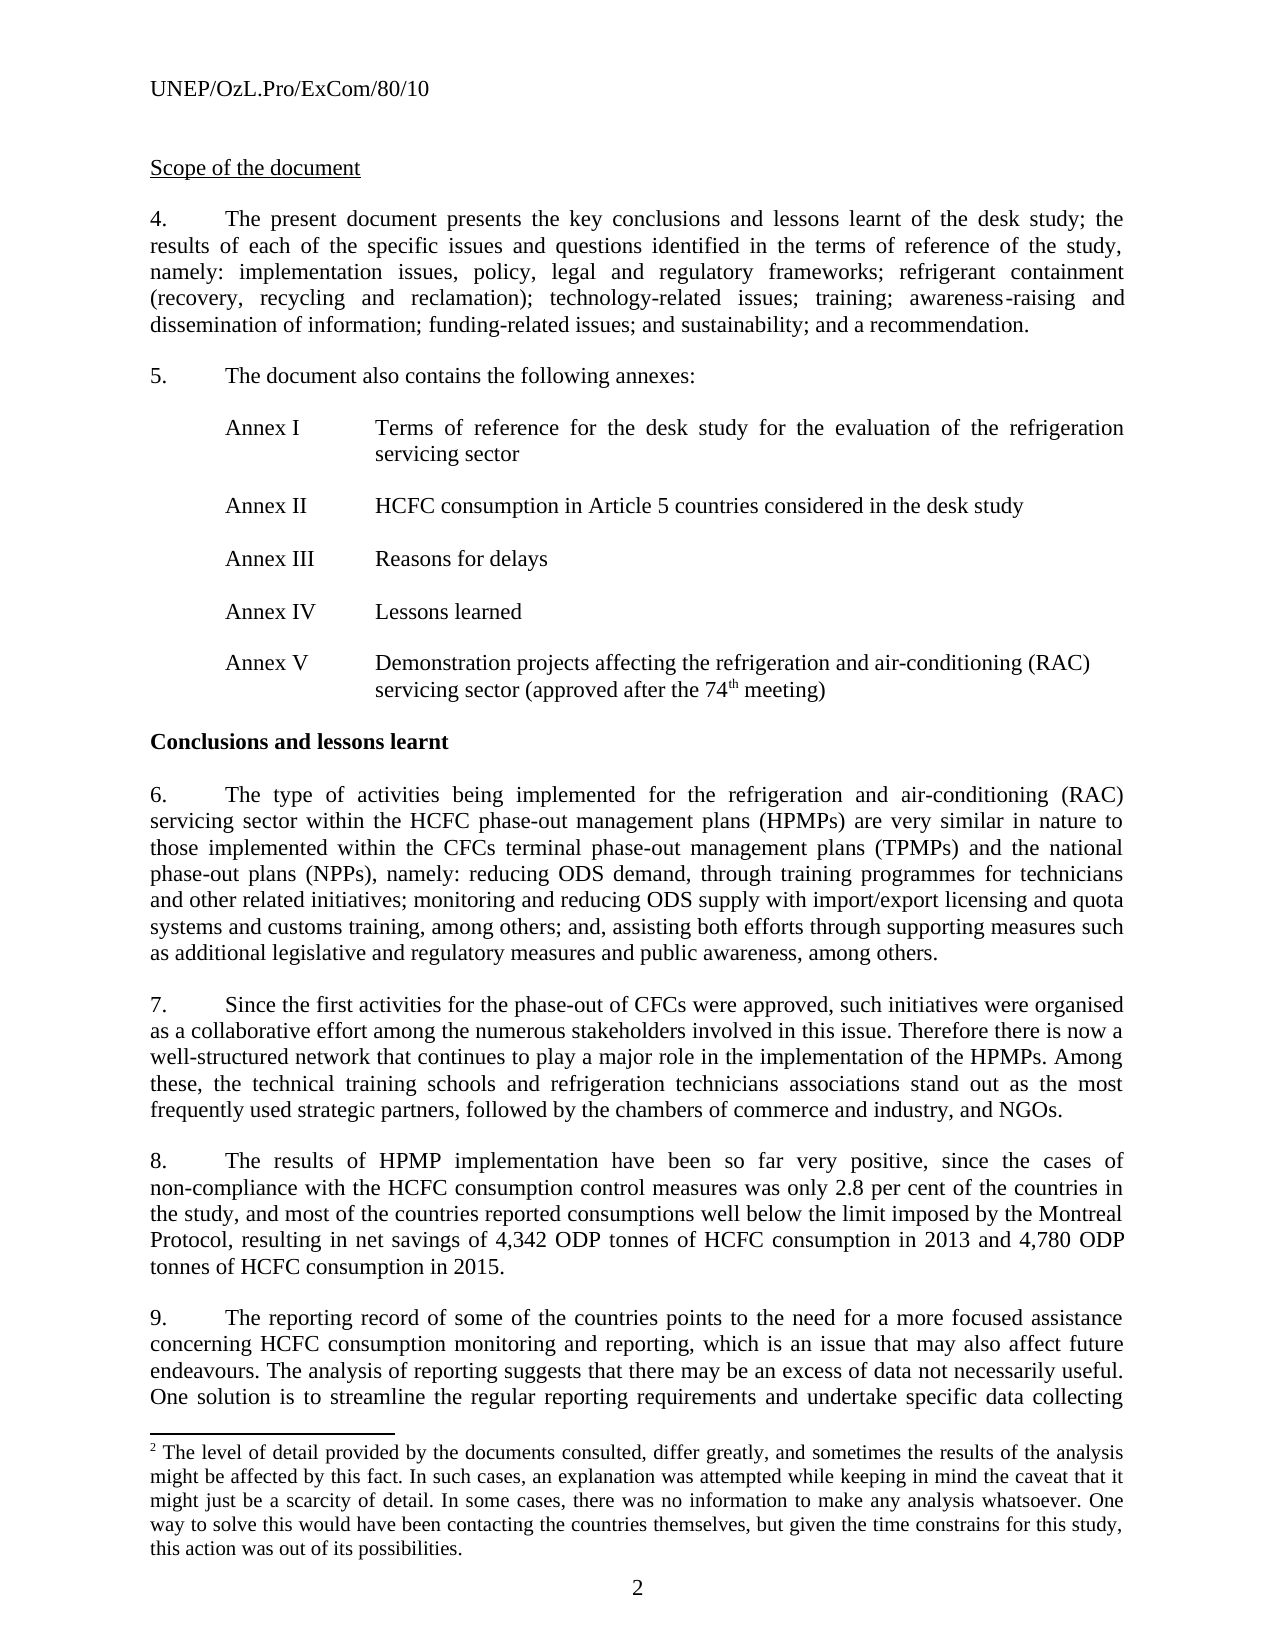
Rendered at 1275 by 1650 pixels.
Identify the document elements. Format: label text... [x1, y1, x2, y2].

text Annex II HCFC consumption in Article 5 countries considered in the desk study [150, 493, 1125, 519]
text Scope of the document [150, 154, 1125, 180]
subtitle The results of HPMP implementation have been so far very positive, since the cases of non-compliance with the HCFC consumption control measures was only 2.8 per cent of the countries in the study, and most of the countries reported consumptions well below the limit imposed by the Montreal Protocol, resulting in net savings of 4,342 ODP tonnes of HCFC consumption in 2013 and 4,780 ODP tonnes of HCFC consumption in 2015. [150, 1147, 1125, 1279]
text Annex III Reasons for delays [150, 545, 1125, 572]
text Annex V Demonstration projects affecting the refrigeration and air-conditioning (RAC) servicing sector (approved after the 74th meeting) [225, 649, 1125, 702]
subtitle Since the first activities for the phase-out of CFCs were approved, such initiatives were organised as a collaborative effort among the numerous stakeholders involved in this issue. Therefore there is now a well-structured network that continues to play a major role in the implementation of the HPMPs. Among these, the technical training schools and refrigeration technicians associations stand out as the most frequently used strategic partners, followed by the chambers of commerce and industry, and NGOs. [150, 991, 1125, 1122]
subtitle The document also contains the following annexes: [150, 362, 1125, 388]
text Annex IV Lessons learned [150, 598, 1125, 624]
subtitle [150, 1304, 1125, 1409]
text Annex I Terms of reference for the desk study for the evaluation of the refrigeration servicing sector [225, 413, 1125, 466]
text Conclusions and lessons learnt [150, 728, 1125, 755]
subtitle The type of activities being implemented for the refrigeration and air-conditioning (RAC) servicing sector within the HCFC phase-out management plans (HPMPs) are very similar in nature to those implemented within the CFCs terminal phase-out management plans (TPMPs) and the national phase-out plans (NPPs), namely: reducing ODS demand, through training programmes for technicians and other related initiatives; monitoring and reducing ODS supply with import/export licensing and quota systems and customs training, among others; and, assisting both efforts through supporting measures such as additional legislative and regulatory measures and public awareness, among others. [150, 781, 1125, 966]
subtitle The present document presents the key conclusions and lessons learnt of the desk study; the results of each of the specific issues and questions identified in the terms of reference of the study, namely: implementation issues, policy, legal and regulatory frameworks; refrigerant containment (recovery, recycling and reclamation); technology-related issues; training; awareness-raising and dissemination of information; funding-related issues; and sustainability; and a recommendation. [150, 205, 1125, 337]
